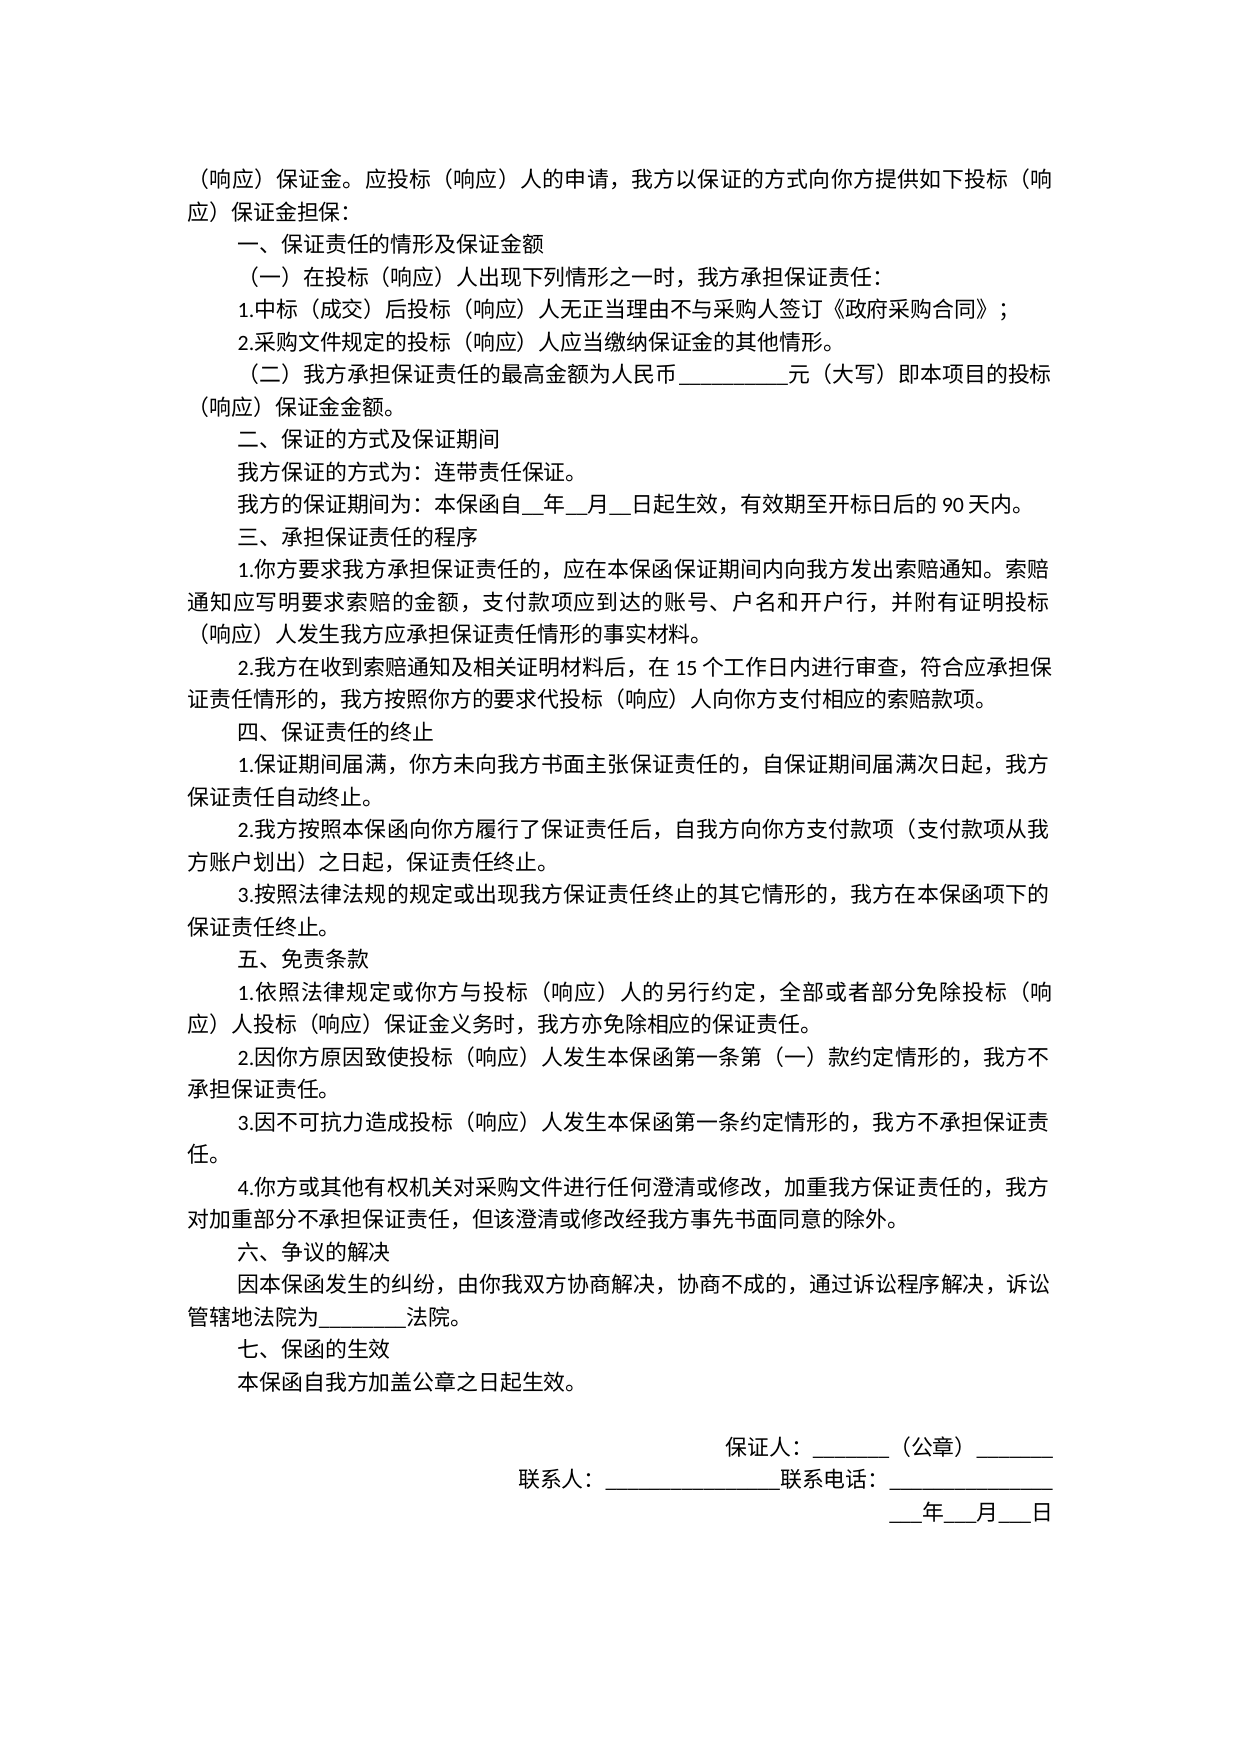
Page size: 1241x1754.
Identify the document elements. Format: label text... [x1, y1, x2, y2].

text 2.因你方原因致使投标（响应）人发生本保函第一条第（一）款约定情形的，我方不承担保证责任。 [187, 1039, 1053, 1104]
text 二、保证的方式及保证期间 [187, 422, 1053, 454]
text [187, 162, 1053, 227]
text 2.采购文件规定的投标（响应）人应当缴纳保证金的其他情形。 [187, 324, 1053, 357]
text 3.按照法律法规的规定或出现我方保证责任终止的其它情形的，我方在本保函项下的保证责任终止。 [187, 877, 1053, 942]
text 我方保证的方式为：连带责任保证。 [187, 454, 1053, 487]
text 2.我方在收到索赔通知及相关证明材料后，在15个工作日内进行审查，符合应承担保证责任情形的，我方按照你方的要求代投标（响应）人向你方支付相应的索赔款项。 [187, 649, 1053, 714]
text 1.你方要求我方承担保证责任的，应在本保函保证期间内向我方发出索赔通知。索赔通知应写明要求索赔的金额，支付款项应到达的账号、户名和开户行，并附有证明投标（响应）人发生我方应承担保证责任情形的事实材料。 [187, 552, 1053, 649]
text 3.因不可抗力造成投标（响应）人发生本保函第一条约定情形的，我方不承担保证责任。 [187, 1104, 1053, 1169]
text 1.中标（成交）后投标（响应）人无正当理由不与采购人签订《政府采购合同》； [187, 292, 1053, 324]
text 联系人：________________联系电话：_______________ [187, 1462, 1053, 1494]
text 2.我方按照本保函向你方履行了保证责任后，自我方向你方支付款项（支付款项从我方账户划出）之日起，保证责任终止。 [187, 812, 1053, 877]
text （一）在投标（响应）人出现下列情形之一时，我方承担保证责任： [187, 259, 1053, 292]
text 六、争议的解决 [187, 1234, 1053, 1267]
text 1.依照法律规定或你方与投标（响应）人的另行约定，全部或者部分免除投标（响应）人投标（响应）保证金义务时，我方亦免除相应的保证责任。 [187, 974, 1053, 1039]
text 1.保证期间届满，你方未向我方书面主张保证责任的，自保证期间届满次日起，我方保证责任自动终止。 [187, 747, 1053, 812]
text 三、承担保证责任的程序 [187, 519, 1053, 552]
text （二）我方承担保证责任的最高金额为人民币__________元（大写）即本项目的投标（响应）保证金金额。 [187, 357, 1053, 422]
text 四、保证责任的终止 [187, 714, 1053, 747]
text 4.你方或其他有权机关对采购文件进行任何澄清或修改，加重我方保证责任的，我方对加重部分不承担保证责任，但该澄清或修改经我方事先书面同意的除外。 [187, 1169, 1053, 1234]
text 我方的保证期间为：本保函自__年__月__日起生效，有效期至开标日后的90天内。 [187, 487, 1053, 519]
text 五、免责条款 [187, 942, 1053, 974]
text 本保函自我方加盖公章之日起生效。 [187, 1364, 1053, 1397]
text ___年___月___日 [187, 1494, 1053, 1527]
text 七、保函的生效 [187, 1332, 1053, 1364]
text 一、保证责任的情形及保证金额 [187, 227, 1053, 259]
text 因本保函发生的纠纷，由你我双方协商解决，协商不成的，通过诉讼程序解决，诉讼管辖地法院为________法院。 [187, 1267, 1053, 1332]
text 保证人：_______（公章）_______ [187, 1429, 1053, 1462]
